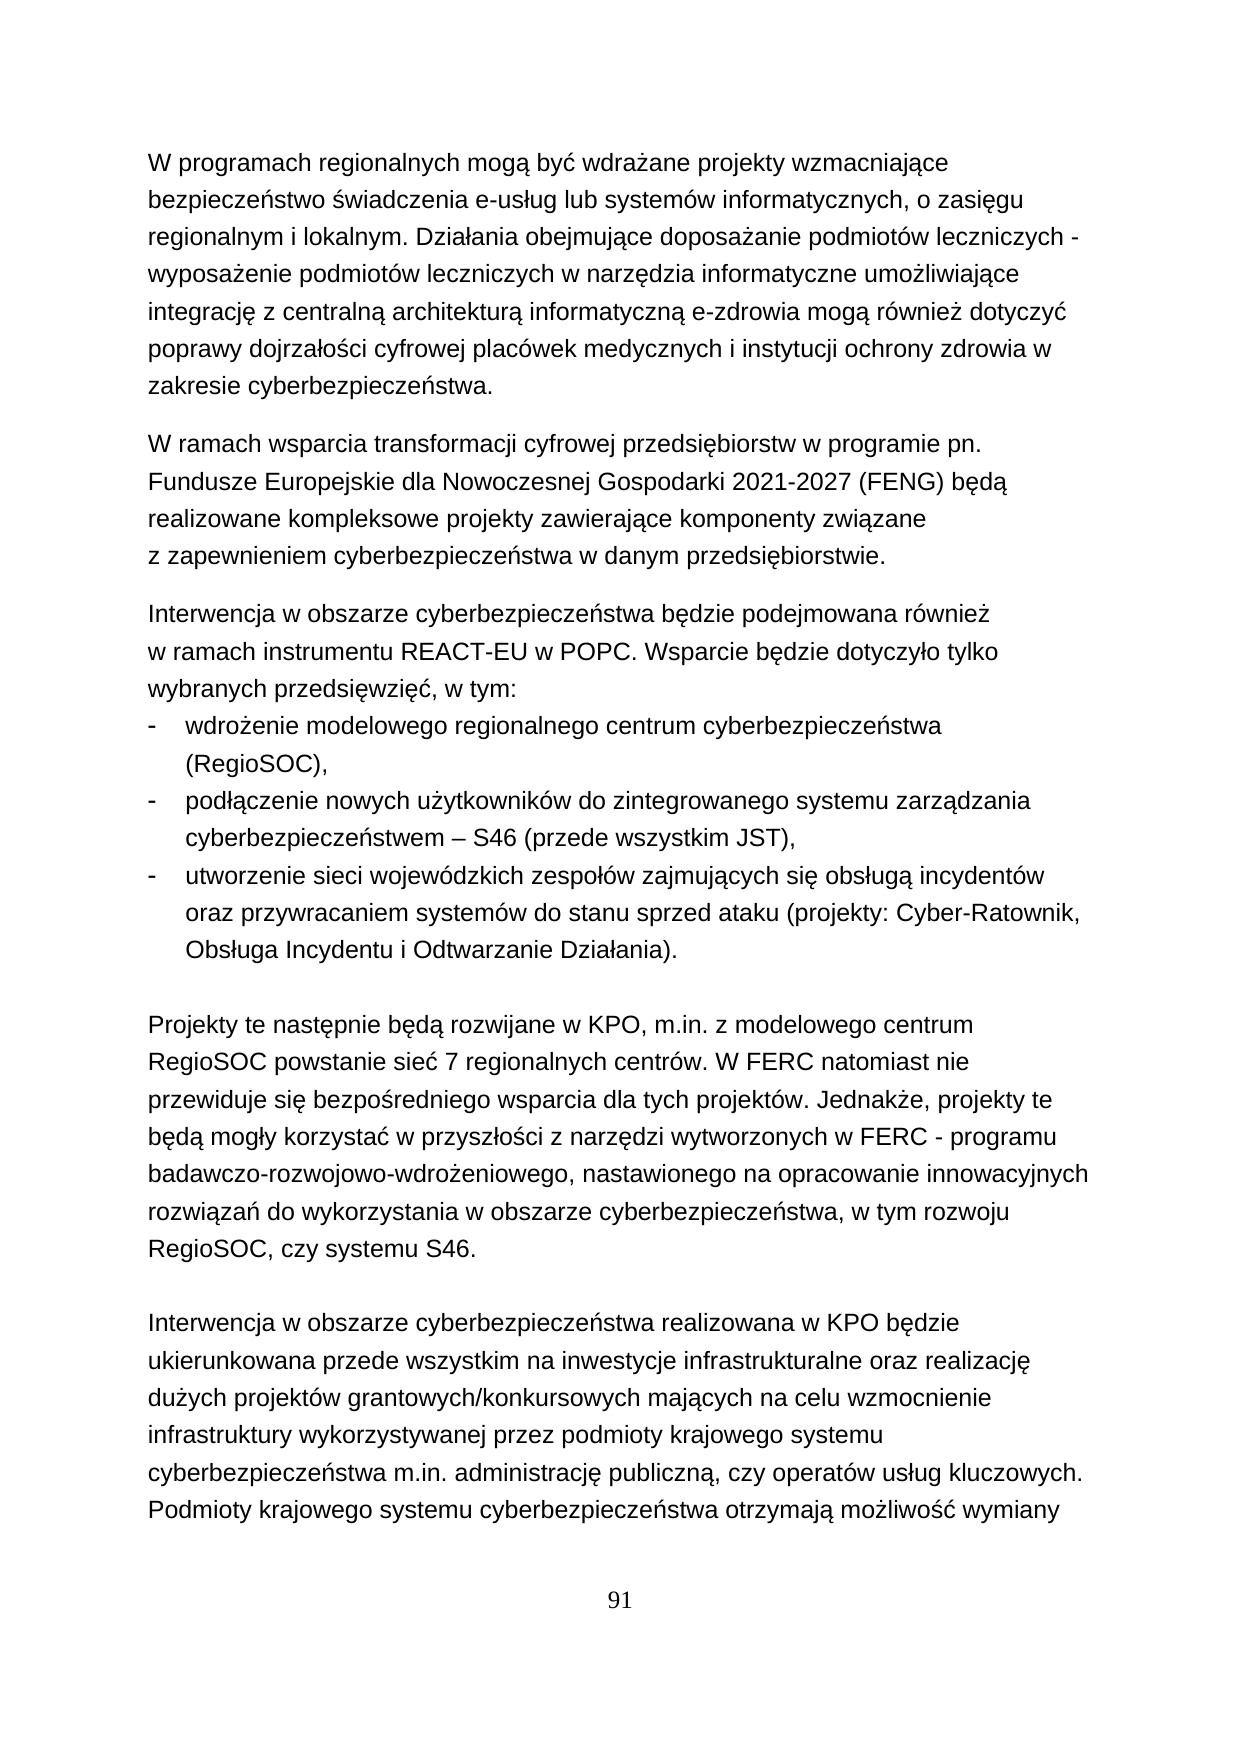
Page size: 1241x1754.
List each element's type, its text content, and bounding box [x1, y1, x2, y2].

list podłączenie nowych użytkowników do zintegrowanego systemu zarządzania cyberbezpieczeństwem – S46 (przede wszystkim JST), [148, 786, 1093, 852]
text Projekty te następnie będą rozwijane w KPO, m.in. z modelowego centrum RegioSOC powstanie sieć 7 regionalnych centrów. W FERC natomiast nie przewiduje się bezpośredniego wsparcia dla tych projektów. Jednakże, projekty te będą mogły korzystać w przyszłości z narzędzi wytworzonych w FERC - programu badawczo-rozwojowo-wdrożeniowego, nastawionego na opracowanie innowacyjnych rozwiązań do wykorzystania w obszarze cyberbezpieczeństwa, w tym rozwoju RegioSOC, czy systemu S46. [148, 1010, 1093, 1262]
text W ramach wsparcia transformacji cyfrowej przedsiębiorstw w programie pn. Fundusze Europejskie dla Nowoczesnej Gospodarki 2021-2027 (FENG) będą realizowane kompleksowe projekty zawierające komponenty związane z zapewnieniem cyberbezpieczeństwa w danym przedsiębiorstwie. [148, 429, 1093, 570]
list utworzenie sieci wojewódzkich zespołów zajmujących się obsługą incydentów oraz przywracaniem systemów do stanu sprzed ataku (projekty: Cyber-Ratownik, Obsługa Incydentu i Odtwarzanie Działania). [148, 861, 1093, 964]
text Interwencja w obszarze cyberbezpieczeństwa będzie podejmowana również w ramach instrumentu REACT-EU w POPC. Wsparcie będzie dotyczyło tylko wybranych przedsięwzięć, w tym: [148, 599, 1093, 703]
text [148, 1308, 1093, 1523]
text W programach regionalnych mogą być wdrażane projekty wzmacniające bezpieczeństwo świadczenia e-usług lub systemów informatycznych, o zasięgu regionalnym i lokalnym. Działania obejmujące doposażanie podmiotów leczniczych - wyposażenie podmiotów leczniczych w narzędzia informatyczne umożliwiające integrację z centralną architekturą informatyczną e-zdrowia mogą również dotyczyć poprawy dojrzałości cyfrowej placówek medycznych i instytucji ochrony zdrowia w zakresie cyberbezpieczeństwa. [148, 148, 1093, 400]
list wdrożenie modelowego regionalnego centrum cyberbezpieczeństwa (RegioSOC), [148, 711, 1093, 777]
